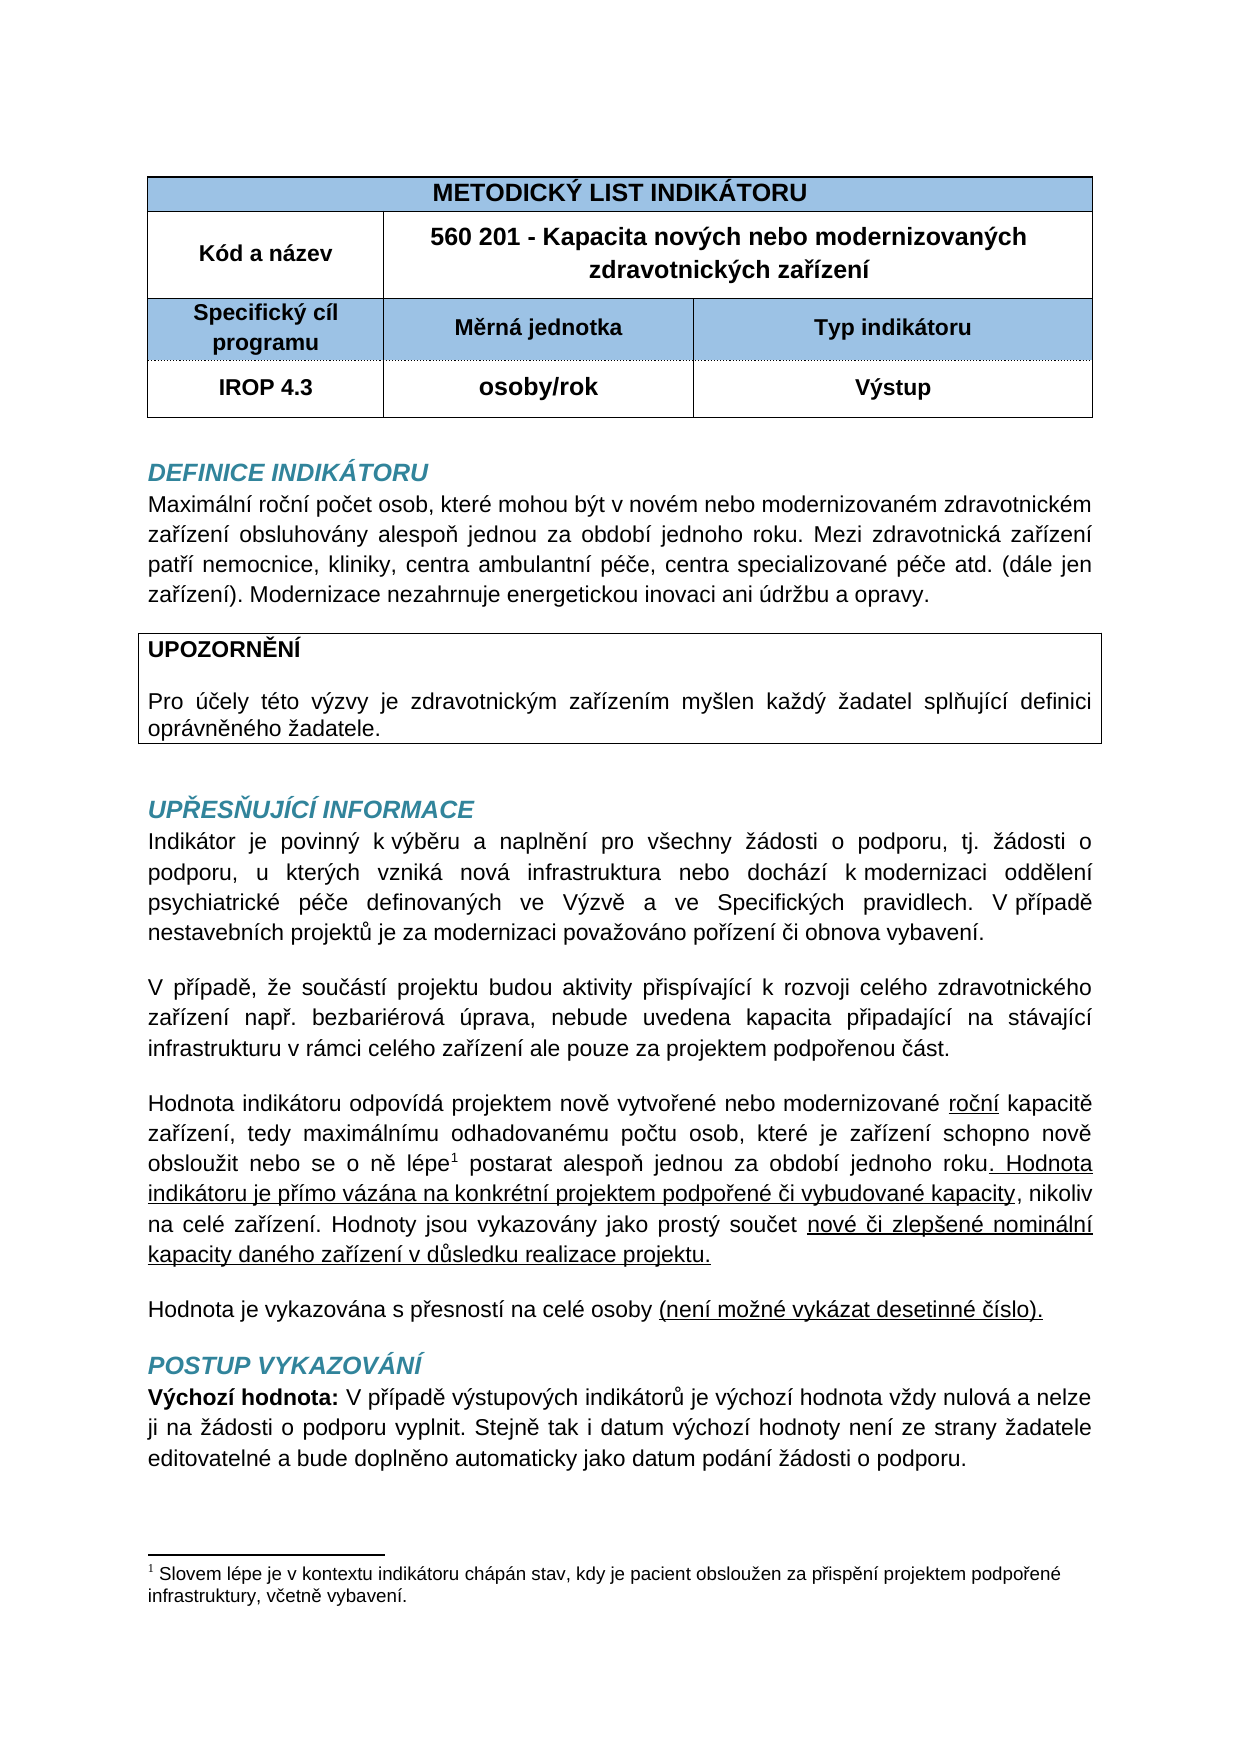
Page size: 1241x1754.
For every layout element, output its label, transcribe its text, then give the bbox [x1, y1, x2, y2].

text Hodnota indikátoru odpovídá projektem nově vytvořené nebo modernizované roční kapacitě zařízení, tedy maximálnímu odhadovanému počtu osob, které je zařízení schopno nově obsloužit nebo se o ně lépe postarat alespoň jednou za období jednoho roku. Hodnota indikátoru je přímo vázána na konkrétní projektem podpořené či vybudované kapacity, nikoliv na celé zařízení. Hodnoty jsou vykazovány jako prostý součet nové či zlepšené nominální kapacity daného zařízení v důsledku realizace projektu. [148, 1090, 1092, 1267]
table_header METODICKÝ LIST INDIKÁTORU [148, 178, 1092, 211]
subtitle Definice indikátoru [148, 458, 1075, 487]
table_cell osoby/rok [384, 360, 693, 417]
text Hodnota je vykazována s přesností na celé osoby (není možné vykázat desetinné číslo). [148, 1296, 1092, 1322]
table_cell 560 201 - Kapacita nových nebo modernizovaných zdravotnických zařízení [384, 212, 1092, 298]
table_cell Specifický cíl programu [148, 299, 383, 360]
text UPOZORNĚNÍ [139, 634, 1101, 662]
table_cell Měrná jednotka [384, 299, 693, 360]
table_cell Výstup [694, 360, 1092, 417]
text postup vykazování [148, 1351, 1092, 1380]
table_cell IROP 4.3 [148, 360, 383, 417]
table_cell Typ indikátoru [694, 299, 1092, 360]
text V případě, že součástí projektu budou aktivity přispívající k rozvoji celého zdravotnického zařízení např. bezbariérová úprava, nebude uvedena kapacita připadající na stávající infrastrukturu v rámci celého zařízení ale pouze za projektem podpořenou část. [148, 974, 1092, 1061]
text Maximální roční počet osob, které mohou být v novém nebo modernizovaném zdravotnickém zařízení obsluhovány alespoň jednou za období jednoho roku. Mezi zdravotnická zařízení patří nemocnice, kliniky, centra ambulantní péče, centra specializované péče atd. (dále jen zařízení). Modernizace nezahrnuje energetickou inovaci ani údržbu a opravy. [148, 491, 1092, 608]
text Indikátor je povinný k výběru a naplnění pro všechny žádosti o podporu, tj. žádosti o podporu, u kterých vzniká nová infrastruktura nebo dochází k modernizaci oddělení psychiatrické péče definovaných ve Výzvě a ve Specifických pravidlech. V případě nestavebních projektů je za modernizaci považováno pořízení či obnova vybavení. [148, 828, 1092, 945]
text Výchozí hodnota: V případě výstupových indikátorů je výchozí hodnota vždy nulová a nelze ji na žádosti o podporu vyplnit. Stejně tak i datum výchozí hodnoty není ze strany žadatele editovatelné a bude doplněno automaticky jako datum podání žádosti o podporu. [148, 1384, 1092, 1471]
table_cell Kód a název [148, 212, 383, 298]
text Pro účely této výzvy je zdravotnickým zařízením myšlen každý žadatel splňující definici oprávněného žadatele. [139, 685, 1101, 743]
subtitle Upřesňující informace [148, 795, 1075, 824]
